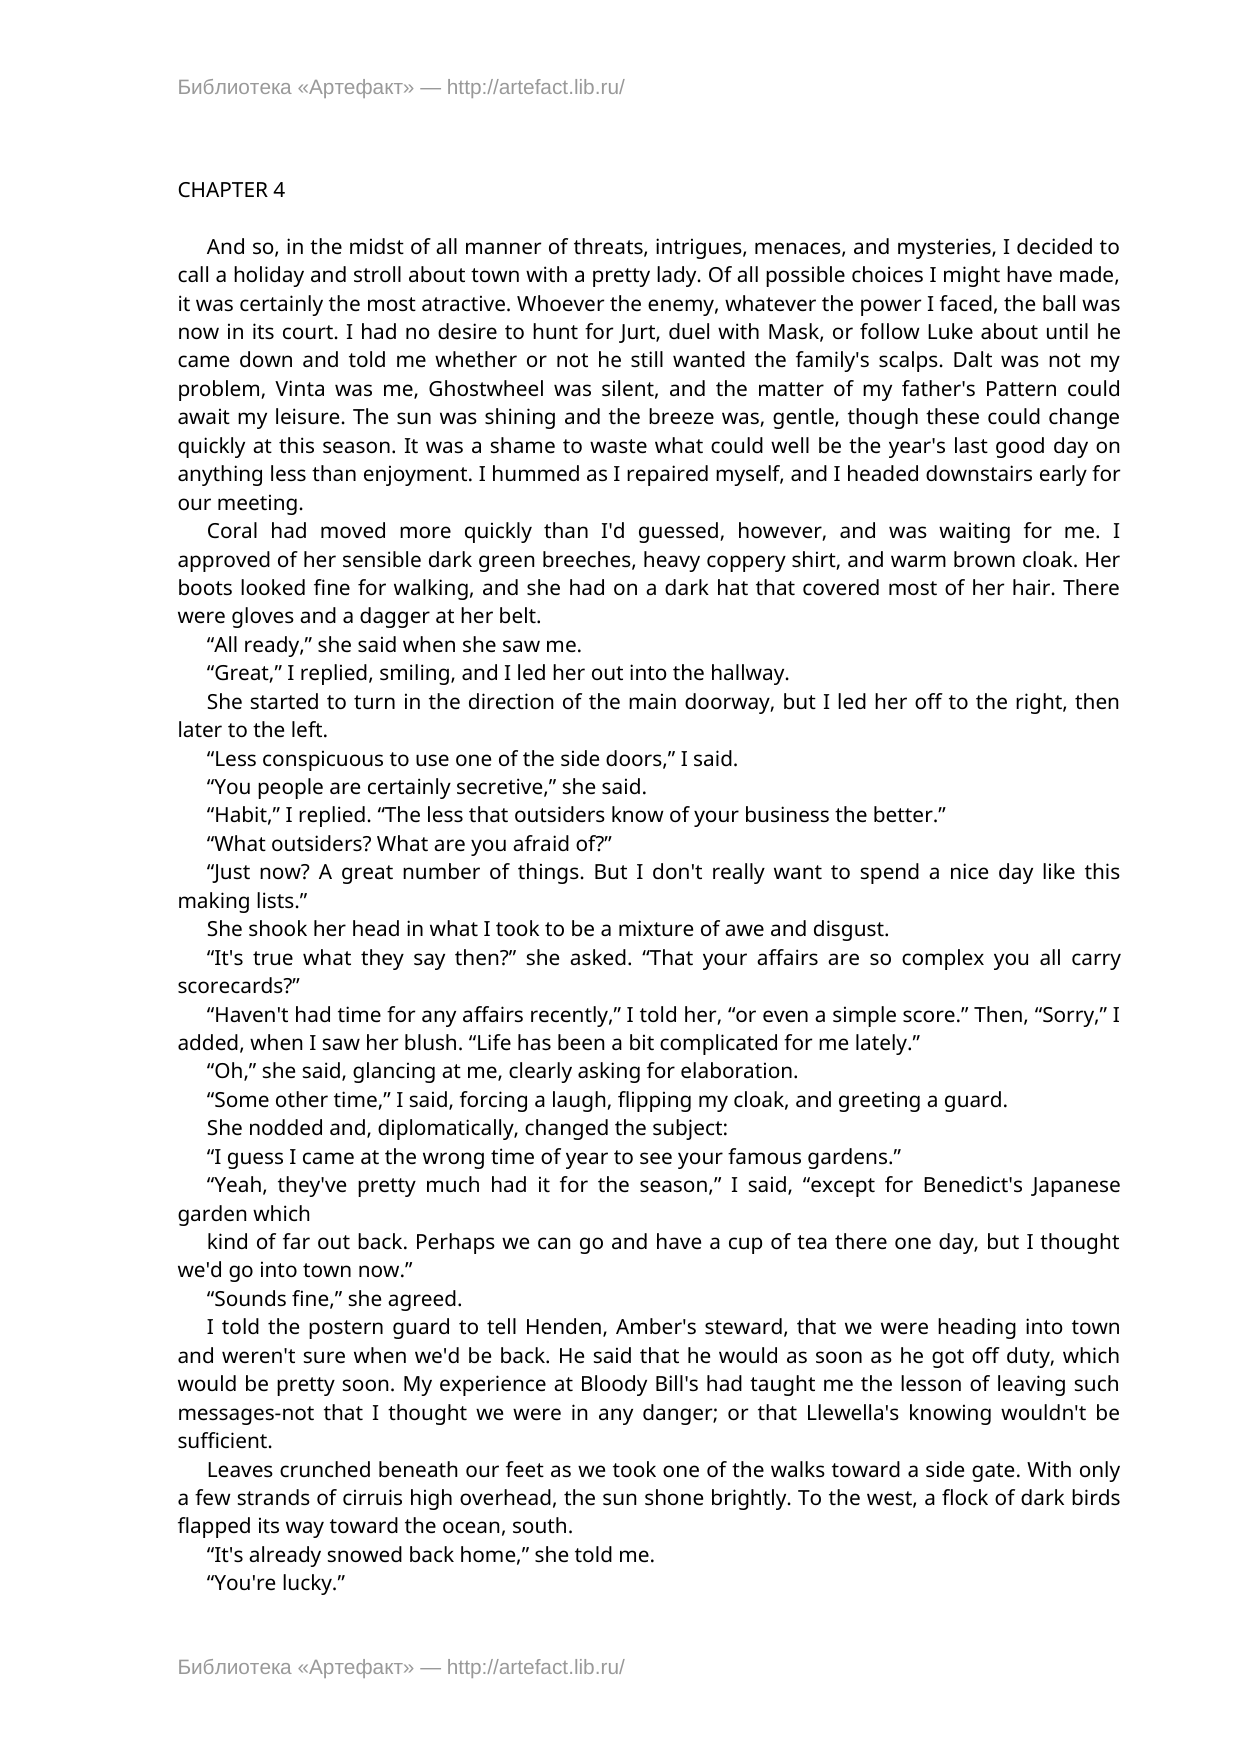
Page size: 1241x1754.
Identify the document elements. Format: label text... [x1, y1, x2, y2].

text Coral had moved more quickly than I'd guessed, however, and was waiting for me. I approved of her sensible dark green breeches, heavy coppery shirt, and warm brown cloak. Her boots looked fine for walking, and she had on a dark hat that covered most of her hair. There were gloves and a dagger at her belt. [177, 516, 1122, 630]
text “It's true what they say then?” she asked. “That your affairs are so complex you all carry scorecards?” [177, 943, 1122, 1000]
text “Less conspicuous to use one of the side doors,” I said. [177, 744, 1122, 772]
text She started to turn in the direction of the main doorway, but I led her off to the right, then later to the left. [177, 687, 1122, 744]
text “Haven't had time for any affairs recently,” I told her, “or even a simple score.” Then, “Sorry,” I added, when I saw her blush. “Life has been a bit complicated for me lately.” [177, 1000, 1122, 1057]
text I told the postern guard to tell Henden, Amber's steward, that we were heading into town and weren't sure when we'd be back. He said that he would as soon as he got off duty, which would be pretty soon. My experience at Bloody Bill's had taught me the lesson of leaving such messages-not that I thought we were in any danger; or that Llewella's knowing wouldn't be sufficient. [177, 1312, 1122, 1455]
text “All ready,” she said when she saw me. [177, 630, 1122, 658]
text “Yeah, they've pretty much had it for the season,” I said, “except for Benedict's Japanese garden which [177, 1170, 1122, 1227]
text CHAPTER 4 [177, 175, 1122, 203]
text “What outsiders? What are you afraid of?” [177, 829, 1122, 857]
text “Some other time,” I said, forcing a laugh, flipping my cloak, and greeting a guard. [177, 1085, 1122, 1113]
text “It's already snowed back home,” she told me. [177, 1540, 1122, 1568]
text “Oh,” she said, glancing at me, clearly asking for elaboration. [177, 1057, 1122, 1085]
text Leaves crunched beneath our feet as we took one of the walks toward a side gate. With only a few strands of cirruis high overhead, the sun shone brightly. To the west, a flock of dark birds flapped its way toward the ocean, south. [177, 1455, 1122, 1540]
text “I guess I came at the wrong time of year to see your famous gardens.” [177, 1142, 1122, 1170]
text She shook her head in what I took to be a mixture of awe and disgust. [177, 914, 1122, 943]
text “Great,” I replied, smiling, and I led her out into the hallway. [177, 658, 1122, 687]
text And so, in the midst of all manner of threats, intrigues, menaces, and mysteries, I decided to call a holiday and stroll about town with a pretty lady. Of all possible choices I might have made, it was certainly the most atractive. Whoever the enemy, whatever the power I faced, the ball was now in its court. I had no desire to hunt for Jurt, duel with Mask, or follow Luke about until he came down and told me whether or not he still wanted the family's scalps. Dalt was not my problem, Vinta was me, Ghostwheel was silent, and the matter of my father's Pattern could await my leisure. The sun was shining and the breeze was, gentle, though these could change quickly at this season. It was a shame to waste what could well be the year's last good day on anything less than enjoyment. I hummed as I repaired myself, and I headed downstairs early for our meeting. [177, 232, 1122, 516]
text kind of far out back. Perhaps we can go and have a cup of tea there one day, but I thought we'd go into town now.” [177, 1227, 1122, 1284]
text “Sounds fine,” she agreed. [177, 1284, 1122, 1312]
text “You people are certainly secretive,” she said. [177, 772, 1122, 801]
text “Just now? A great number of things. But I don't really want to spend a nice day like this making lists.” [177, 857, 1122, 914]
text She nodded and, diplomatically, changed the subject: [177, 1113, 1122, 1142]
text “Habit,” I replied. “The less that outsiders know of your business the better.” [177, 801, 1122, 829]
text “You're lucky.” [177, 1568, 1122, 1597]
